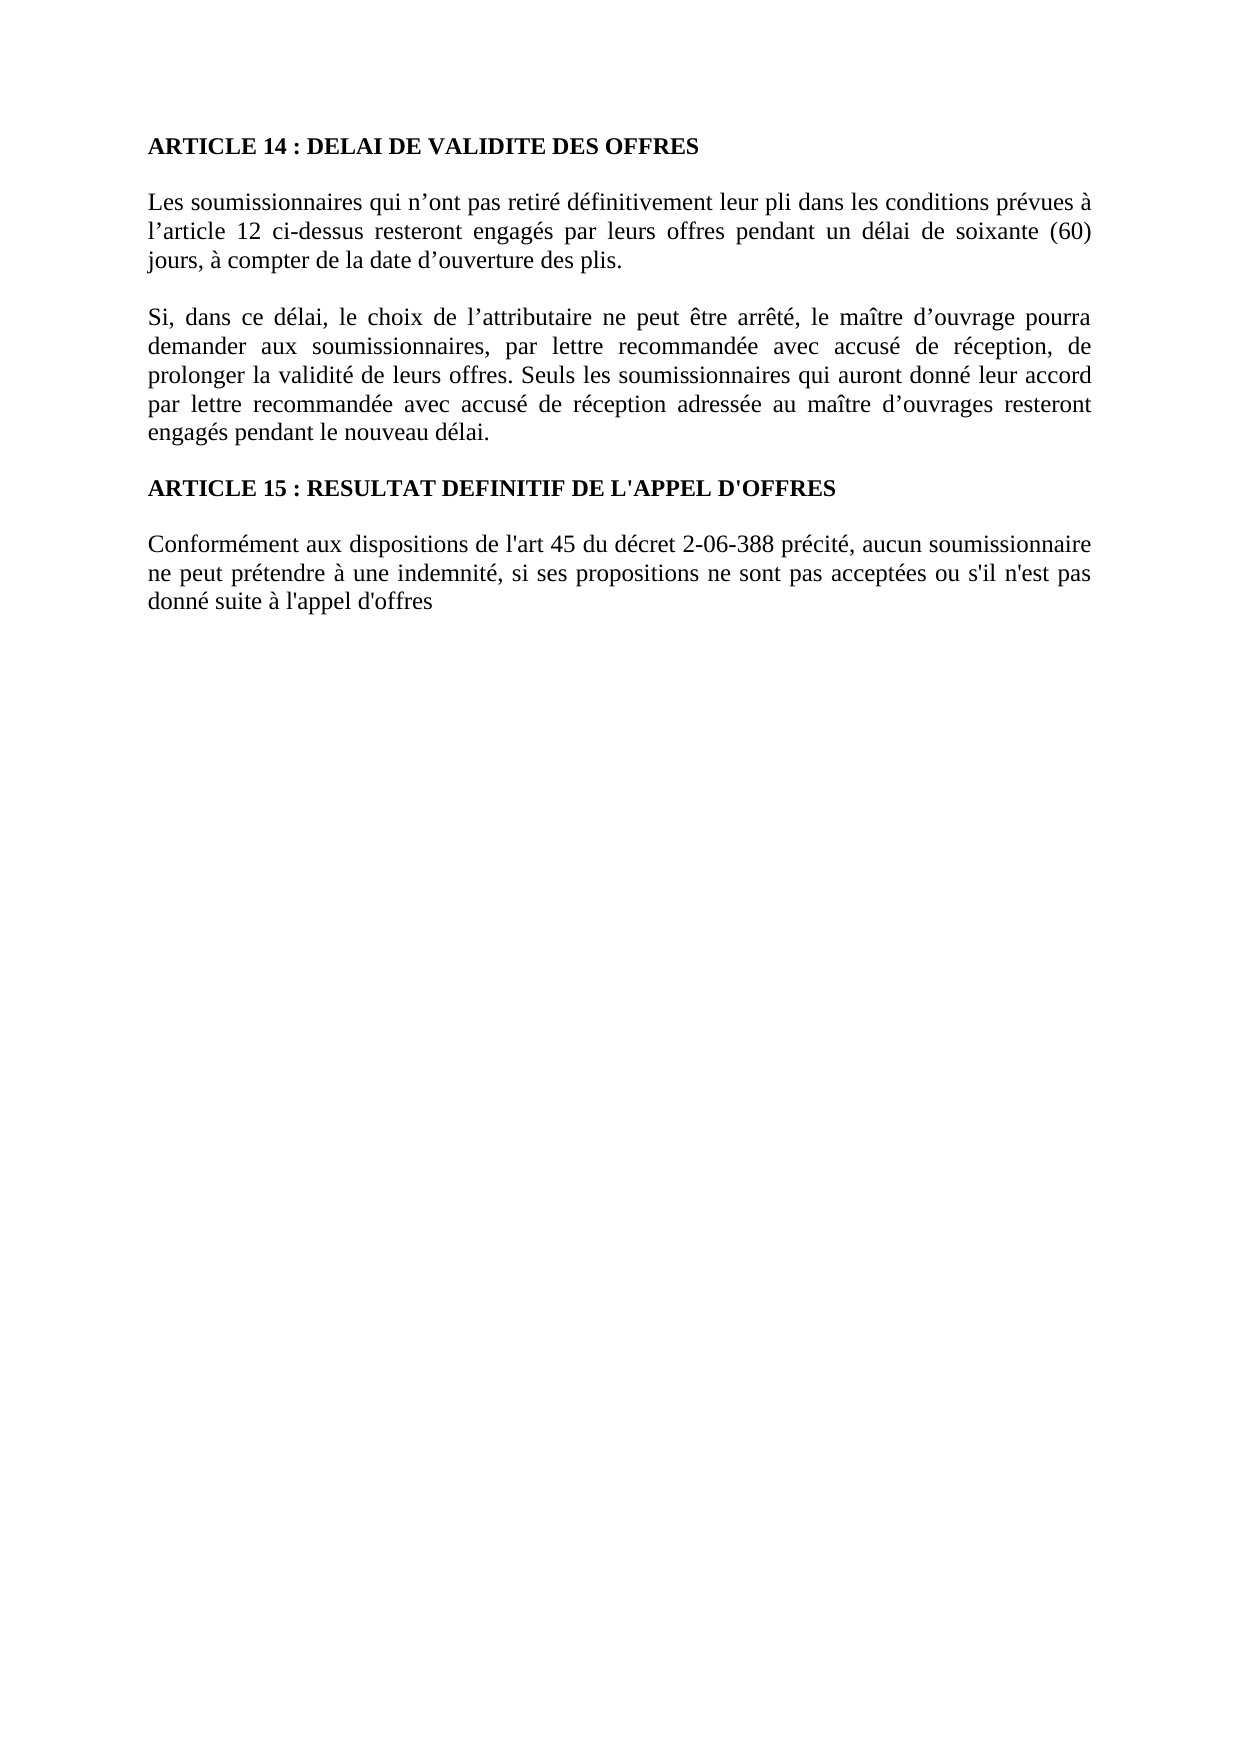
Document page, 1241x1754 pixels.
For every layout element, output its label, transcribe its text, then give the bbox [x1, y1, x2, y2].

text ARTICLE 14 : DELAI DE VALIDITE DES OFFRES [148, 132, 1093, 160]
text Si, dans ce délai, le choix de l’attributaire ne peut être arrêté, le maître d’ouvrage pourra demander aux soumissionnaires, par lettre recommandée avec accusé de réception, de prolonger la validité de leurs offres. Seuls les soumissionnaires qui auront donné leur accord par lettre recommandée avec accusé de réception adressée au maître d’ouvrages resteront engagés pendant le nouveau délai. [148, 302, 1093, 446]
text Conformément aux dispositions de l'art 45 du décret 2-06-388 précité, aucun soumissionnaire ne peut prétendre à une indemnité, si ses propositions ne sont pas acceptées ou s'il n'est pas donné suite à l'appel d'offres [148, 529, 1093, 615]
text Les soumissionnaires qui n’ont pas retiré définitivement leur pli dans les conditions prévues à l’article 12 ci-dessus resteront engagés par leurs offres pendant un délai de soixante (60) jours, à compter de la date d’ouverture des plis. [148, 187, 1093, 274]
text ARTICLE 15 : RESULTAT DEFINITIF DE L'APPEL D'OFFRES [148, 474, 1093, 501]
